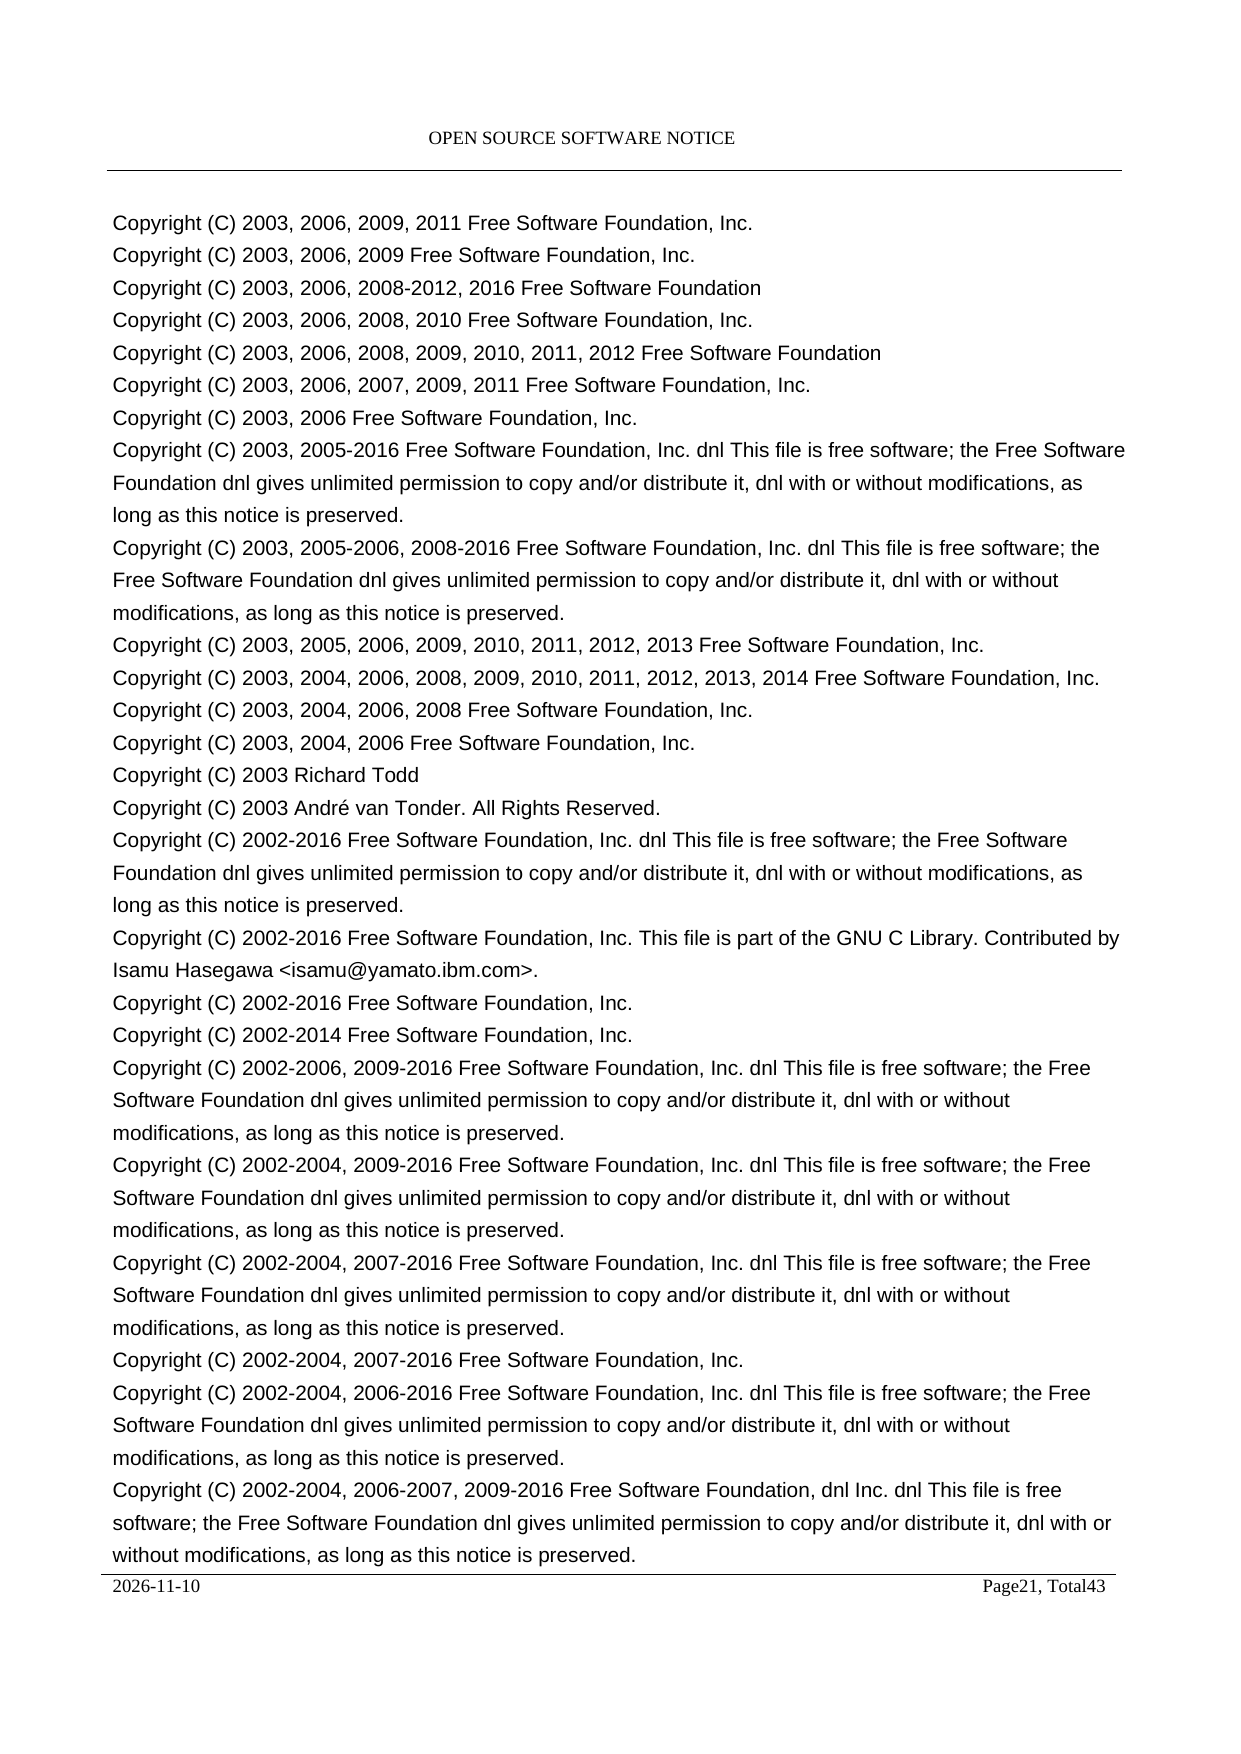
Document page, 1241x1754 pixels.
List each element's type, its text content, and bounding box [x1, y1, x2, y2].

text Copyright (C) 2003, 2005, 2006, 2009, 2010, 2011, 2012, 2013 Free Software Foundation, Inc. [112, 629, 1128, 661]
text Copyright (C) 2003, 2004, 2006, 2008 Free Software Foundation, Inc. [112, 694, 1128, 726]
text Copyright (C) 2002-2016 Free Software Foundation, Inc. [112, 986, 1128, 1019]
text Copyright (C) 2002-2004, 2006-2016 Free Software Foundation, Inc. dnl This file is free software; the Free Software Foundation dnl gives unlimited permission to copy and/or distribute it, dnl with or without modifications, as long as this notice is preserved. [112, 1376, 1128, 1474]
text Copyright (C) 2002-2014 Free Software Foundation, Inc. [112, 1019, 1128, 1051]
text Copyright (C) 2002-2006, 2009-2016 Free Software Foundation, Inc. dnl This file is free software; the Free Software Foundation dnl gives unlimited permission to copy and/or distribute it, dnl with or without modifications, as long as this notice is preserved. [112, 1051, 1128, 1149]
text Copyright (C) 2002-2004, 2009-2016 Free Software Foundation, Inc. dnl This file is free software; the Free Software Foundation dnl gives unlimited permission to copy and/or distribute it, dnl with or without modifications, as long as this notice is preserved. [112, 1149, 1128, 1246]
text Copyright (C) 2003, 2005-2016 Free Software Foundation, Inc. dnl This file is free software; the Free Software Foundation dnl gives unlimited permission to copy and/or distribute it, dnl with or without modifications, as long as this notice is preserved. [112, 434, 1128, 531]
text Copyright (C) 2003, 2005-2006, 2008-2016 Free Software Foundation, Inc. dnl This file is free software; the Free Software Foundation dnl gives unlimited permission to copy and/or distribute it, dnl with or without modifications, as long as this notice is preserved. [112, 531, 1128, 629]
text Copyright (C) 2003, 2006, 2009, 2011 Free Software Foundation, Inc. [112, 206, 1128, 239]
text Copyright (C) 2003, 2006, 2008, 2010 Free Software Foundation, Inc. [112, 304, 1128, 336]
text Copyright (C) 2003 Richard Todd [112, 759, 1128, 791]
text Copyright (C) 2003, 2004, 2006 Free Software Foundation, Inc. [112, 726, 1128, 759]
text Copyright (C) 2003, 2006, 2007, 2009, 2011 Free Software Foundation, Inc. [112, 369, 1128, 401]
text Copyright (C) 2002-2004, 2007-2016 Free Software Foundation, Inc. [112, 1344, 1128, 1376]
text Copyright (C) 2003, 2006, 2008-2012, 2016 Free Software Foundation [112, 271, 1128, 304]
text Copyright (C) 2003, 2006 Free Software Foundation, Inc. [112, 401, 1128, 434]
text Copyright (C) 2003, 2004, 2006, 2008, 2009, 2010, 2011, 2012, 2013, 2014 Free Software Foundation, Inc. [112, 661, 1128, 694]
text Copyright (C) 2002-2016 Free Software Foundation, Inc. dnl This file is free software; the Free Software Foundation dnl gives unlimited permission to copy and/or distribute it, dnl with or without modifications, as long as this notice is preserved. [112, 824, 1128, 921]
text Copyright (C) 2003 André van Tonder. All Rights Reserved. [112, 791, 1128, 824]
text Copyright (C) 2002-2004, 2007-2016 Free Software Foundation, Inc. dnl This file is free software; the Free Software Foundation dnl gives unlimited permission to copy and/or distribute it, dnl with or without modifications, as long as this notice is preserved. [112, 1246, 1128, 1344]
text Copyright (C) 2002-2004, 2006-2007, 2009-2016 Free Software Foundation, dnl Inc. dnl This file is free software; the Free Software Foundation dnl gives unlimited permission to copy and/or distribute it, dnl with or without modifications, as long as this notice is preserved. [112, 1474, 1128, 1571]
text Copyright (C) 2002-2016 Free Software Foundation, Inc. This file is part of the GNU C Library. Contributed by Isamu Hasegawa <isamu@yamato.ibm.com>. [112, 921, 1128, 986]
text Copyright (C) 2003, 2006, 2008, 2009, 2010, 2011, 2012 Free Software Foundation [112, 336, 1128, 369]
text Copyright (C) 2003, 2006, 2009 Free Software Foundation, Inc. [112, 239, 1128, 271]
